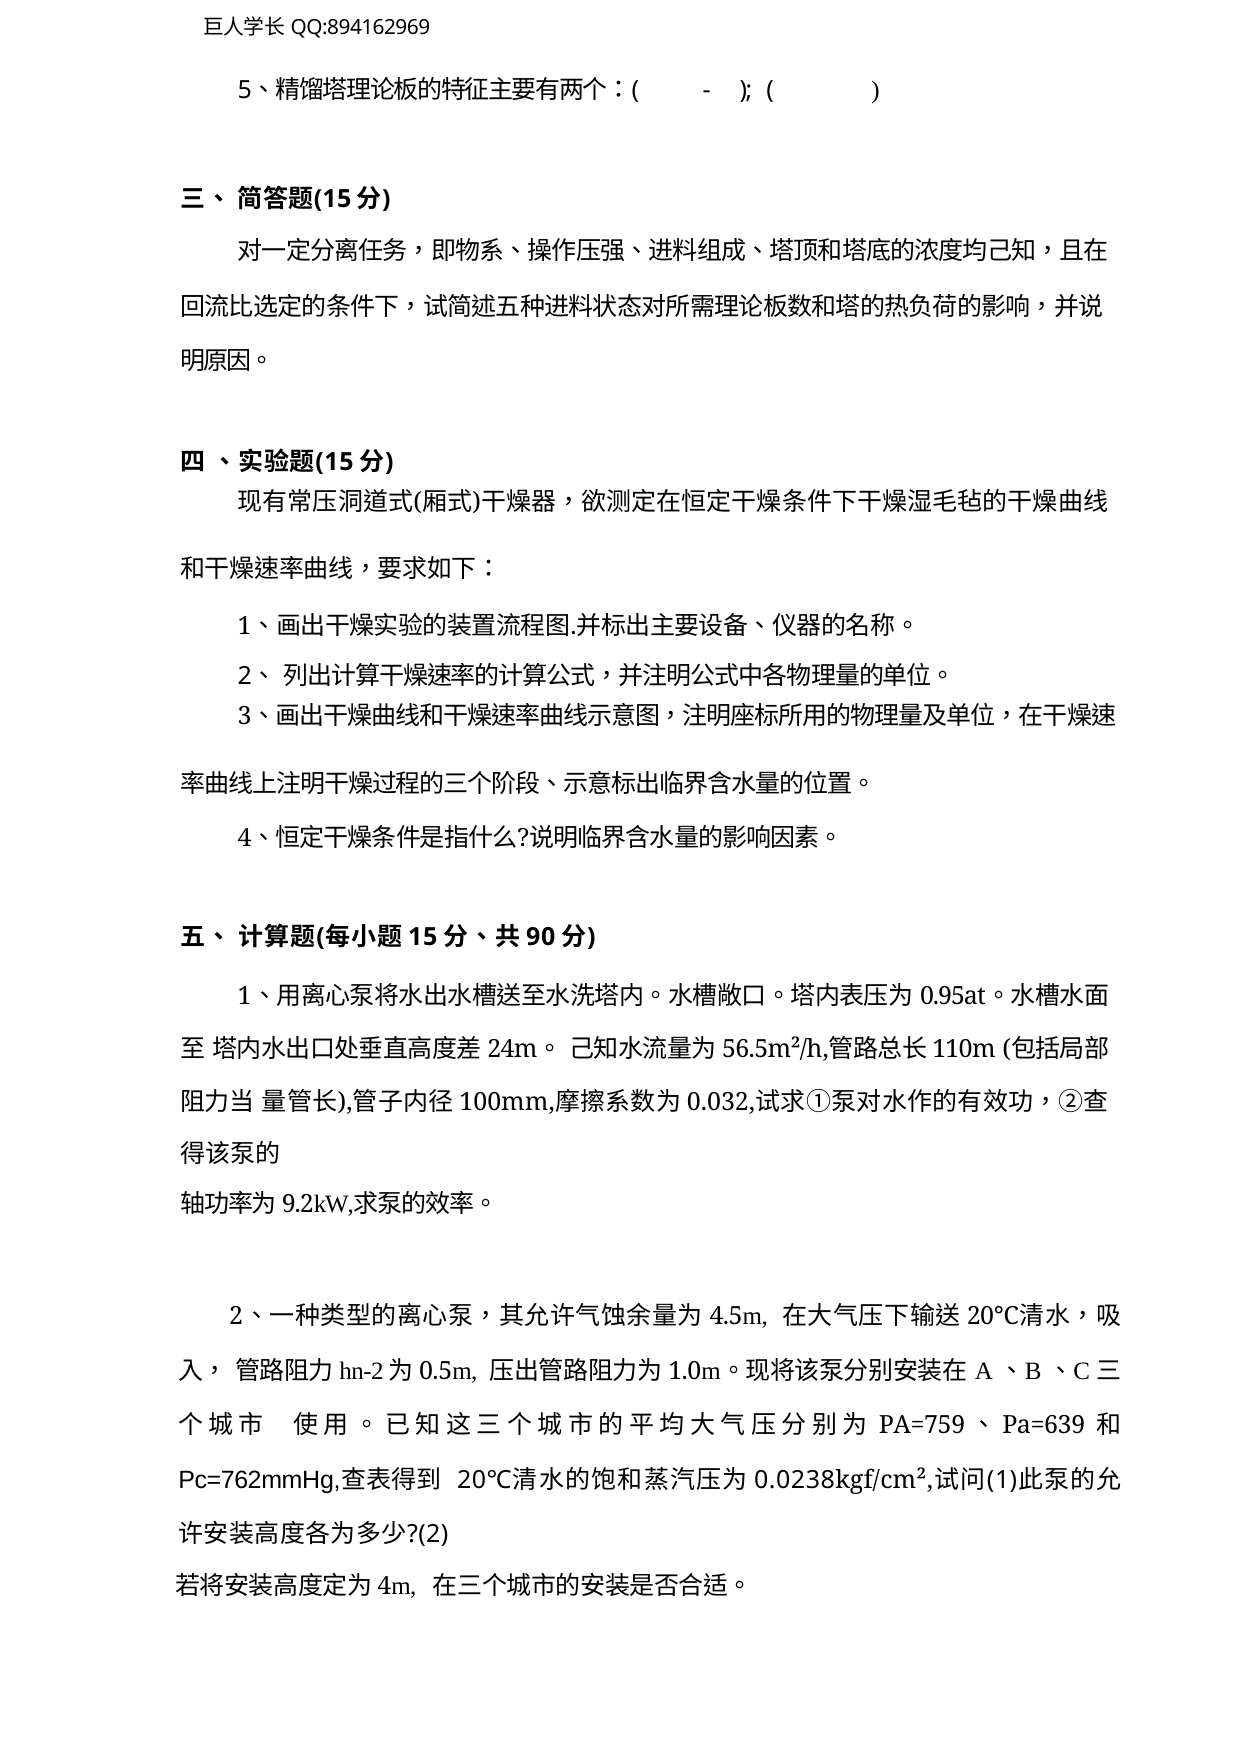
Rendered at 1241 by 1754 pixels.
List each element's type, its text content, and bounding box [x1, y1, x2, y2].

text 三、 简答题(15分) [181, 182, 1194, 213]
text 现有常压洞道式(厢式)干燥器，欲测定在恒定干燥条件下干燥湿毛毡的干燥曲线 [237, 498, 1194, 553]
text 对一定分离任务，即物系、操作压强、进料组成、塔顶和塔底的浓度均己知，且在 回流比选定的条件下，试简述五种进料状态对所需理论板数和塔的热负荷的影响，并说 [180, 232, 1109, 322]
text 明原因。 [180, 344, 1194, 376]
text 若将安装高度定为4m, 在三个城市的安装是否合适。 [175, 1570, 1194, 1600]
text 3、画出干燥曲线和干燥速率曲线示意图，注明座标所用的物理量及单位，在干燥速 [237, 712, 1194, 768]
text 巨人学长 QQ:894162969 [203, 14, 1194, 40]
text 四 、实验题(15分) [181, 445, 1194, 476]
text 4、恒定干燥条件是指什么?说明临界含水量的影响因素。 [237, 822, 1194, 853]
text 率曲线上注明干燥过程的三个阶段、示意标出临界含水量的位置。 [180, 768, 1194, 799]
text 1、用离心泵将水出水槽送至水洗塔内。水槽敞口。塔内表压为0.95at。水槽水面至 塔内水出口处垂直高度差24m。 己知水流量为56.5m²/h,管路总长110m (包括局部阻力当 量管长),管子内径100mm,摩擦系数为0.032,试求①泵对水作的有效功，②查得该泵的 [180, 978, 1109, 1170]
text 五、 计算题(每小题15分、共90分) [181, 920, 1194, 951]
text 5、精馏塔理论板的特征主要有两个：( - ); ( ) [237, 74, 1194, 104]
text 轴功率为9.2kW,求泵的效率。 [180, 1189, 1194, 1219]
text 2、 列出计算干燥速率的计算公式，并注明公式中各物理量的单位。 [237, 661, 1194, 691]
text 1、画出干燥实验的装置流程图.并标出主要设备、仪器的名称。 [237, 609, 1194, 640]
text 和干燥速率曲线，要求如下： [180, 553, 1194, 584]
text 2、一种类型的离心泵，其允许气蚀余量为4.5m, 在大气压下输送20℃清水，吸入， 管路阻力hn-2为0.5m, 压出管路阻力为1.0m。现将该泵分别安装在 A 、B 、C 三个城市 使用。已知这三个城市的平均大气压分别为PA=759、Pa=639和 Pc=762mmHg,查表得到 20℃清水的饱和蒸汽压为0.0238kgf/cm²,试问(1)此泵的允许安装高度各为多少?(2) [178, 1298, 1121, 1550]
